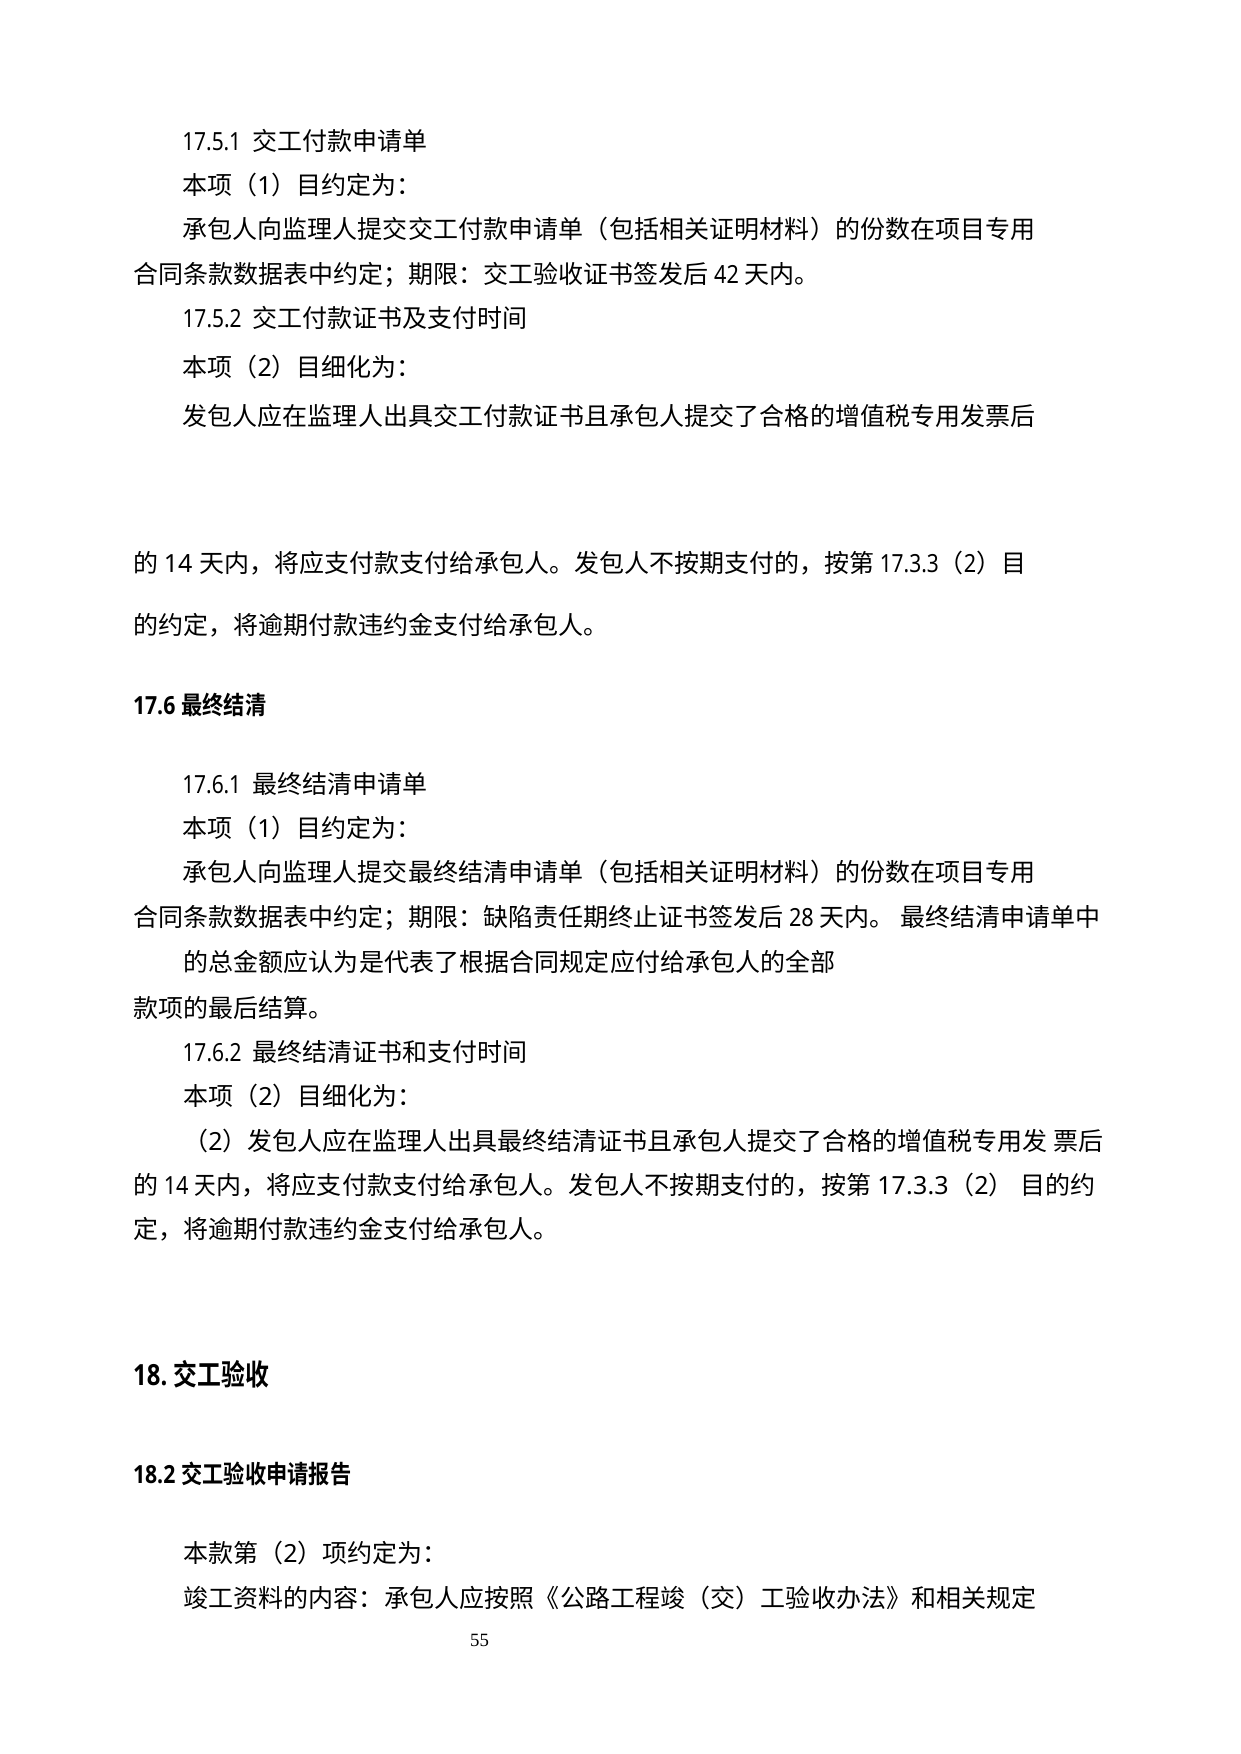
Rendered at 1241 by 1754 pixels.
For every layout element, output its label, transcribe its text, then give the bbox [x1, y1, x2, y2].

text 17.5.2 交工付款证书及支付时间 [182, 297, 1110, 337]
text 18. 交工验收 [133, 1333, 659, 1412]
text 本项（1）目约定为： [182, 163, 1110, 203]
text 17.6 最终结清 [133, 683, 420, 723]
text 17.6.1 最终结清申请单 [182, 763, 1106, 803]
text 承包人向监理人提交最终结清申请单（包括相关证明材料）的份数在项目专用 [182, 851, 1106, 891]
text 本项（2）目细化为： [182, 346, 1110, 386]
text 合同条款数据表中约定；期限：交工验收证书签发后 42 天内。 [133, 253, 1124, 293]
text 的约定，将逾期付款违约金支付给承包人。 [133, 603, 676, 643]
text （2）发包人应在监理人出具最终结清证书且承包人提交了合格的增值税专用发 票后的 14 天内，将应支付款支付给承包人。发包人不按期支付的，按第 17.3.3（2） 目的约定，将逾期付款违约金支付给承包人。 [133, 1119, 1119, 1248]
text 本款第（2）项约定为： [183, 1532, 1106, 1572]
text 的 14 天内，将应支付款支付给承包人。发包人不按期支付的，按第 17.3.3（2）目 [133, 519, 1104, 599]
text 款项的最后结算。 [133, 987, 401, 1027]
text 本项（1）目约定为： [182, 807, 1106, 847]
text 本项（2）目细化为： [183, 1075, 1124, 1115]
text 承包人向监理人提交交工付款申请单（包括相关证明材料）的份数在项目专用 [182, 207, 1110, 247]
text 竣工资料的内容：承包人应按照《公路工程竣（交）工验收办法》和相关规定 [183, 1577, 1106, 1616]
text 发包人应在监理人出具交工付款证书且承包人提交了合格的增值税专用发票后 [182, 394, 1110, 434]
text 17.6.2 最终结清证书和支付时间 [182, 1031, 1124, 1071]
text 18.2 交工验收申请报告 [133, 1453, 420, 1492]
text 17.5.1 交工付款申请单 [182, 119, 1110, 159]
text 合同条款数据表中约定；期限：缺陷责任期终止证书签发后 28 天内。 最终结清申请单中的总金额应认为是代表了根据合同规定应付给承包人的全部 [133, 896, 1105, 981]
